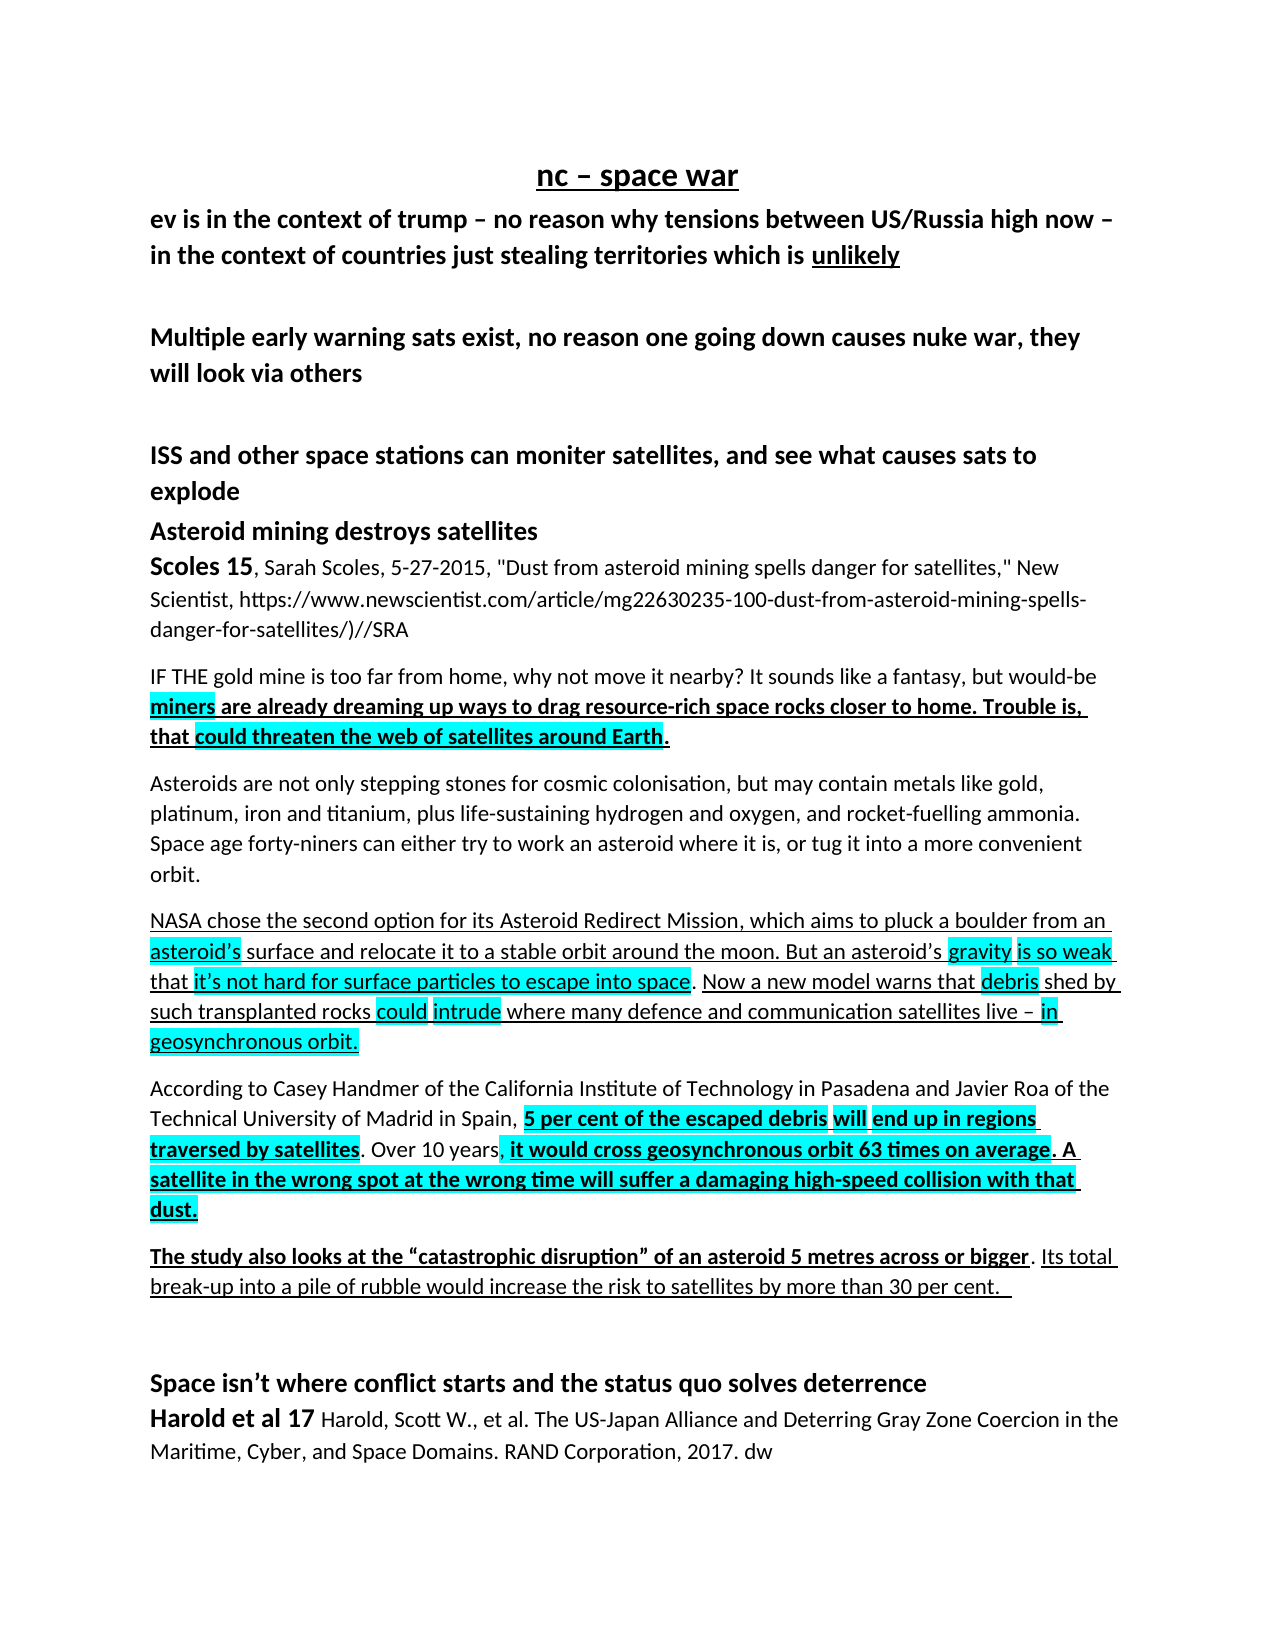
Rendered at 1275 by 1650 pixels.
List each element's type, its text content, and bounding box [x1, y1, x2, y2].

text According to Casey Handmer of the California Institute of Technology in Pasadena and Javier Roa of the Technical University of Madrid in Spain, 5 per cent of the escaped debris will end up in regions traversed by satellites. Over 10 years, it would cross geosynchronous orbit 63 times on average. A satellite in the wrong spot at the wrong time will suffer a damaging high-speed collision with that dust. [150, 1074, 1125, 1223]
text Asteroids are not only stepping stones for cosmic colonisation, but may contain metals like gold, platinum, iron and titanium, plus life-sustaining hydrogen and oxygen, and rocket-fuelling ammonia. Space age forty-niners can either try to work an asteroid where it is, or tug it into a more convenient orbit. [150, 769, 1125, 888]
subtitle nc – space war [150, 154, 1125, 195]
subtitle Multiple early warning sats exist, no reason one going down causes nuke war, they will look via others [150, 320, 1125, 389]
text Scoles 15, Sarah Scoles, 5-27-2015, "Dust from asteroid mining spells danger for satellites," New Scientist, https://www.newscientist.com/article/mg22630235-100-dust-from-asteroid-mining-spells-danger-for-satellites/)//SRA [150, 549, 1125, 643]
text Harold et al 17 Harold, Scott W., et al. The US-Japan Alliance and Deterring Gray Zone Coercion in the Maritime, Cyber, and Space Domains. RAND Corporation, 2017. dw [150, 1402, 1125, 1465]
subtitle Space isn’t where conflict starts and the status quo solves deterrence [150, 1366, 1125, 1399]
text NASA chose the second option for its Asteroid Redirect Mission, which aims to pluck a boulder from an asteroid’s surface and relocate it to a stable orbit around the moon. But an asteroid’s gravity is so weak that it’s not hard for surface particles to escape into space. Now a new model warns that debris shed by such transplanted rocks could intrude where many defence and communication satellites live – in geosynchronous orbit. [150, 907, 1125, 1056]
subtitle ev is in the context of trump – no reason why tensions between US/Russia high now – in the context of countries just stealing territories which is unlikely [150, 202, 1125, 271]
text The study also looks at the “catastrophic disruption” of an asteroid 5 metres across or bigger. Its total break-up into a pile of rubble would increase the risk to satellites by more than 30 per cent. [150, 1242, 1125, 1300]
subtitle Asteroid mining destroys satellites [150, 514, 1125, 547]
text IF THE gold mine is too far from home, why not move it nearby? It sounds like a fantasy, but would-be miners are already dreaming up ways to drag resource-rich space rocks closer to home. Trouble is, that could threaten the web of satellites around Earth. [150, 662, 1125, 750]
subtitle ISS and other space stations can moniter satellites, and see what causes sats to explode [150, 438, 1125, 507]
